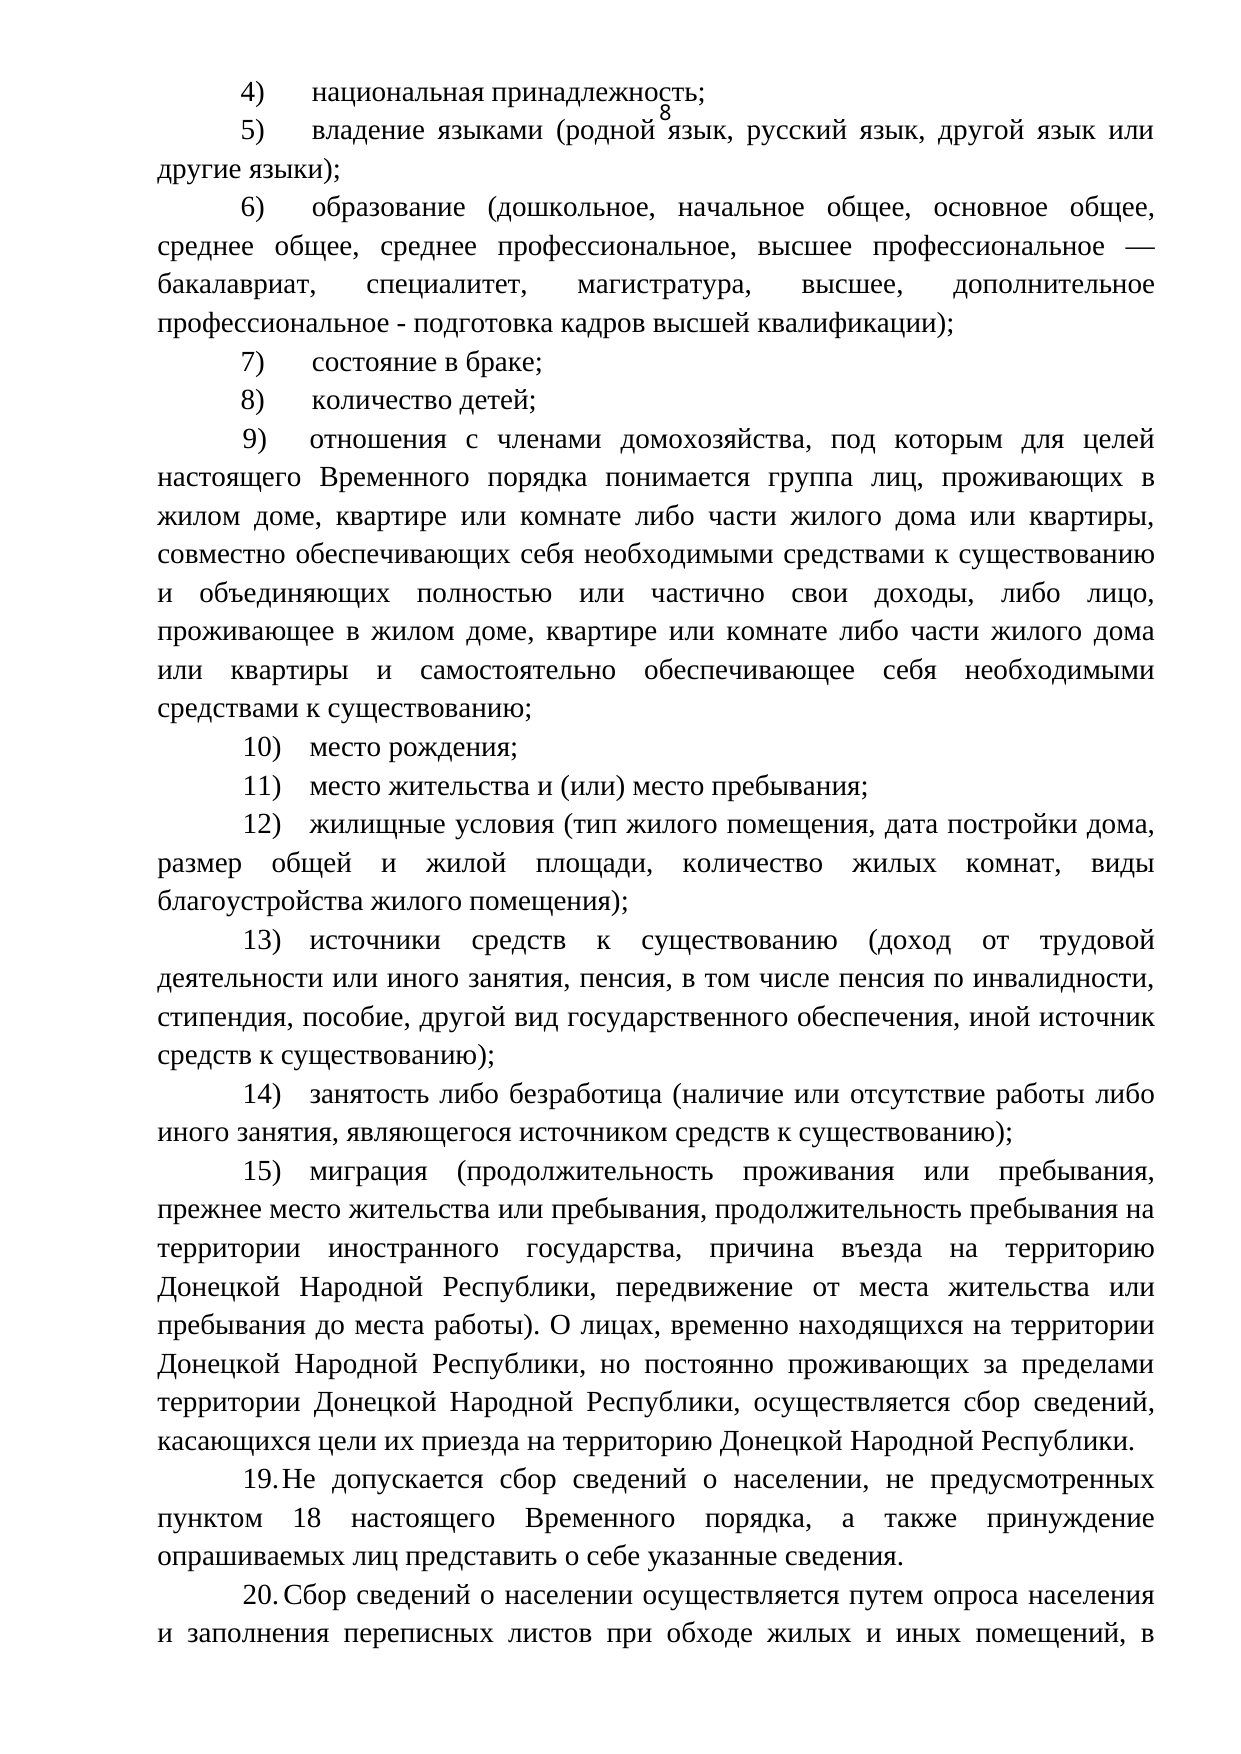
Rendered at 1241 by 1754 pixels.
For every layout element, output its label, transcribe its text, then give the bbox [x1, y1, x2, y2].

list занятость либо безработица (наличие или отсутствие работы либо иного занятия, являющегося источником средств к существованию); [157, 1076, 1156, 1148]
list состояние в браке; [157, 344, 1156, 377]
list миграция (продолжительность проживания или пребывания, прежнее место жительства или пребывания, продолжительность пребывания на территории иностранного государства, причина въезда на территорию Донецкой Народной Республики, передвижение от места жительства или пребывания до места работы). О лицах, временно находящихся на территории Донецкой Народной Республики, но постоянно проживающих за пределами территории Донецкой Народной Республики, осуществляется сбор сведений, касающихся цели их приезда на территорию Донецкой Народной Республики. [157, 1153, 1156, 1456]
list жилищные условия (тип жилого помещения, дата постройки дома, размер общей и жилой площади, количество жилых комнат, виды благоустройства жилого помещения); [157, 806, 1156, 917]
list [157, 1577, 1156, 1649]
list место рождения; [157, 729, 1156, 763]
list место жительства и (или) место пребывания; [157, 768, 1156, 801]
list национальная принадлежность; [157, 74, 1156, 107]
list образование (дошкольное, начальное общее, основное общее, среднее общее, среднее профессиональное, высшее профессиональное — бакалавриат, специалитет, магистратура, высшее, дополнительное профессиональное - подготовка кадров высшей квалификации); [157, 189, 1156, 339]
list владение языками (родной язык, русский язык, другой язык или другие языки); [157, 112, 1156, 184]
list источники средств к существованию (доход от трудовой деятельности или иного занятия, пенсия, в том числе пенсия по инвалидности, стипендия, пособие, другой вид государственного обеспечения, иной источник средств к существованию); [157, 922, 1156, 1071]
list количество детей; [157, 382, 1156, 416]
list отношения с членами домохозяйства, под которым для целей настоящего Временного порядка понимается группа лиц, проживающих в жилом доме, квартире или комнате либо части жилого дома или квартиры, совместно обеспечивающих себя необходимыми средствами к существованию и объединяющих полностью или частично свои доходы, либо лицо, проживающее в жилом доме, квартире или комнате либо части жилого дома или квартиры и самостоятельно обеспечивающее себя необходимыми средствами к существованию; [157, 421, 1156, 724]
list Не допускается сбор сведений о населении, не предусмотренных пунктом 18 настоящего Временного порядка, а также принуждение опрашиваемых лиц представить о себе указанные сведения. [157, 1461, 1156, 1572]
